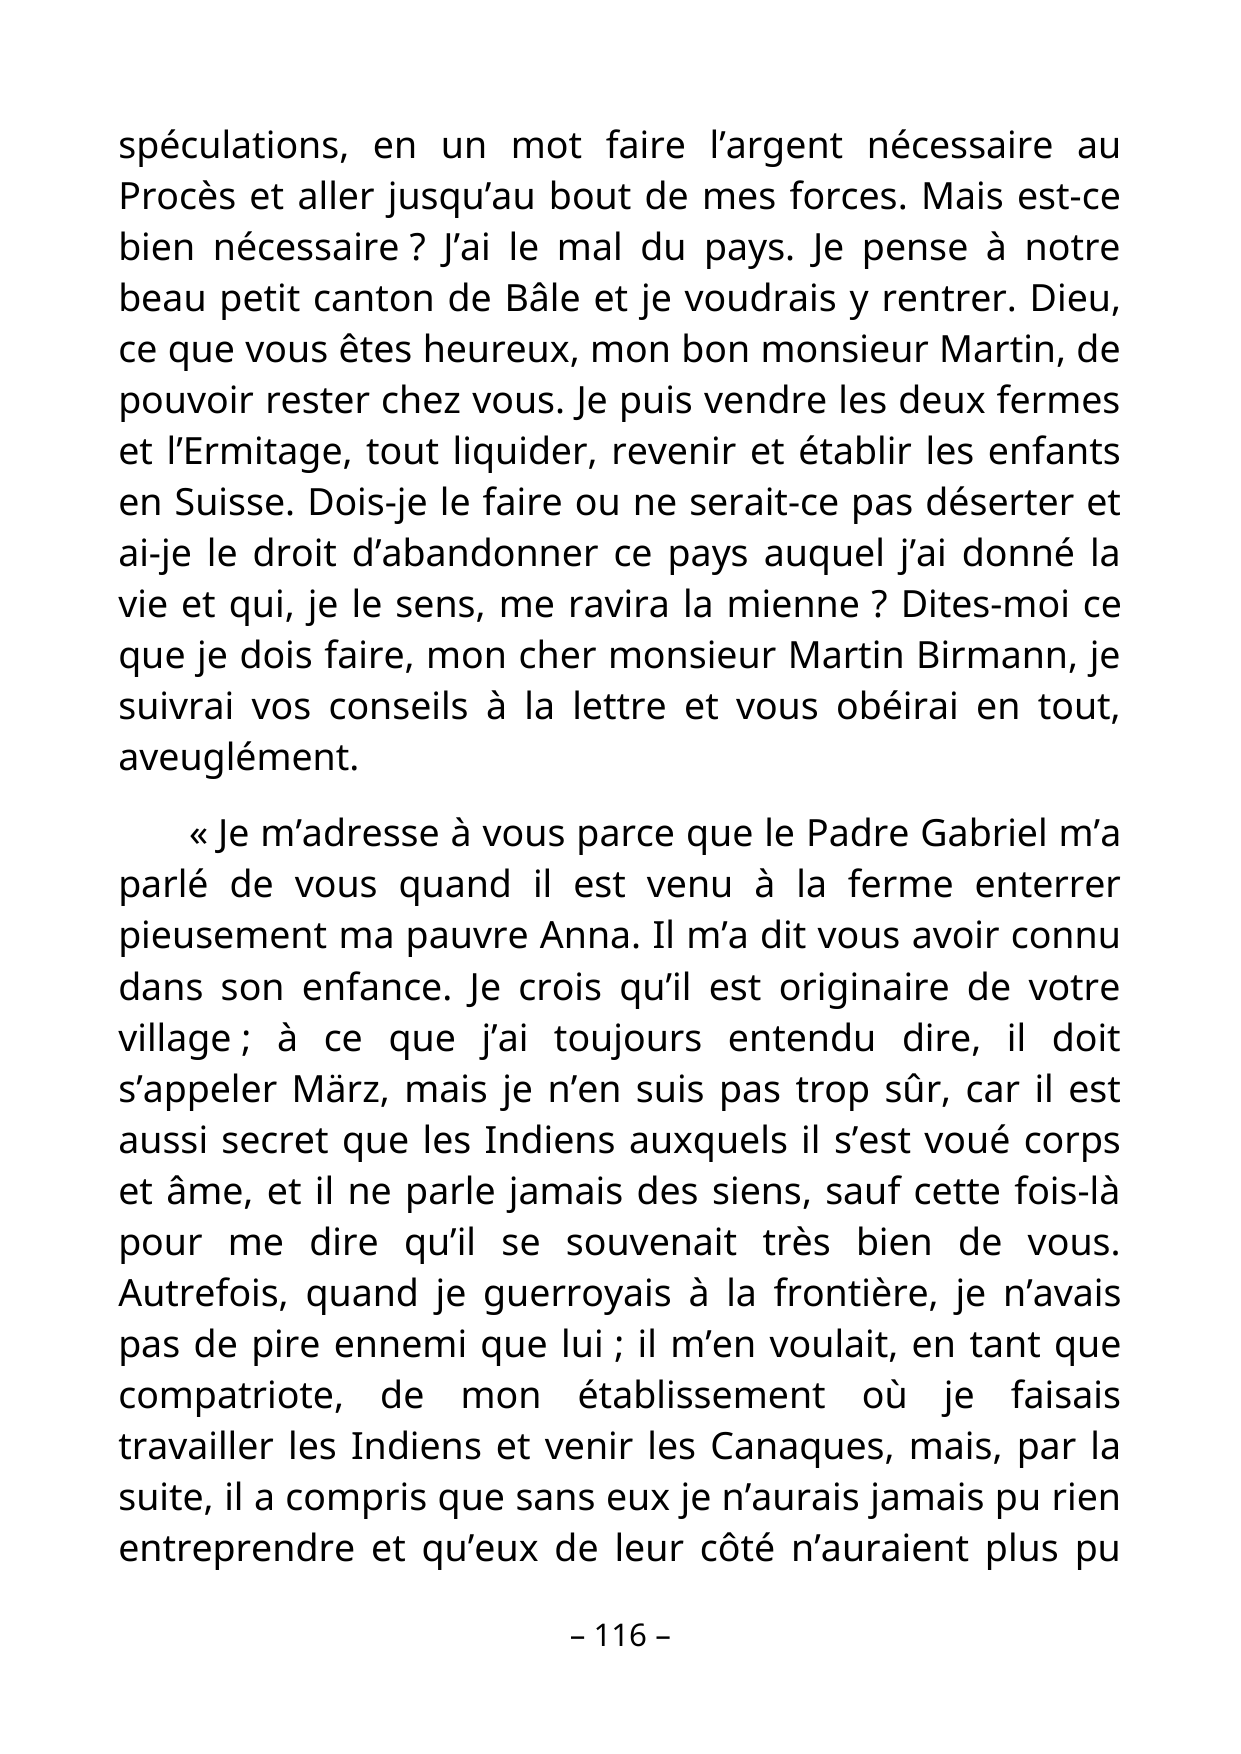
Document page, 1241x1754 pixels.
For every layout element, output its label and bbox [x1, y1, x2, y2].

text [118, 118, 1122, 782]
text [118, 807, 1122, 1572]
